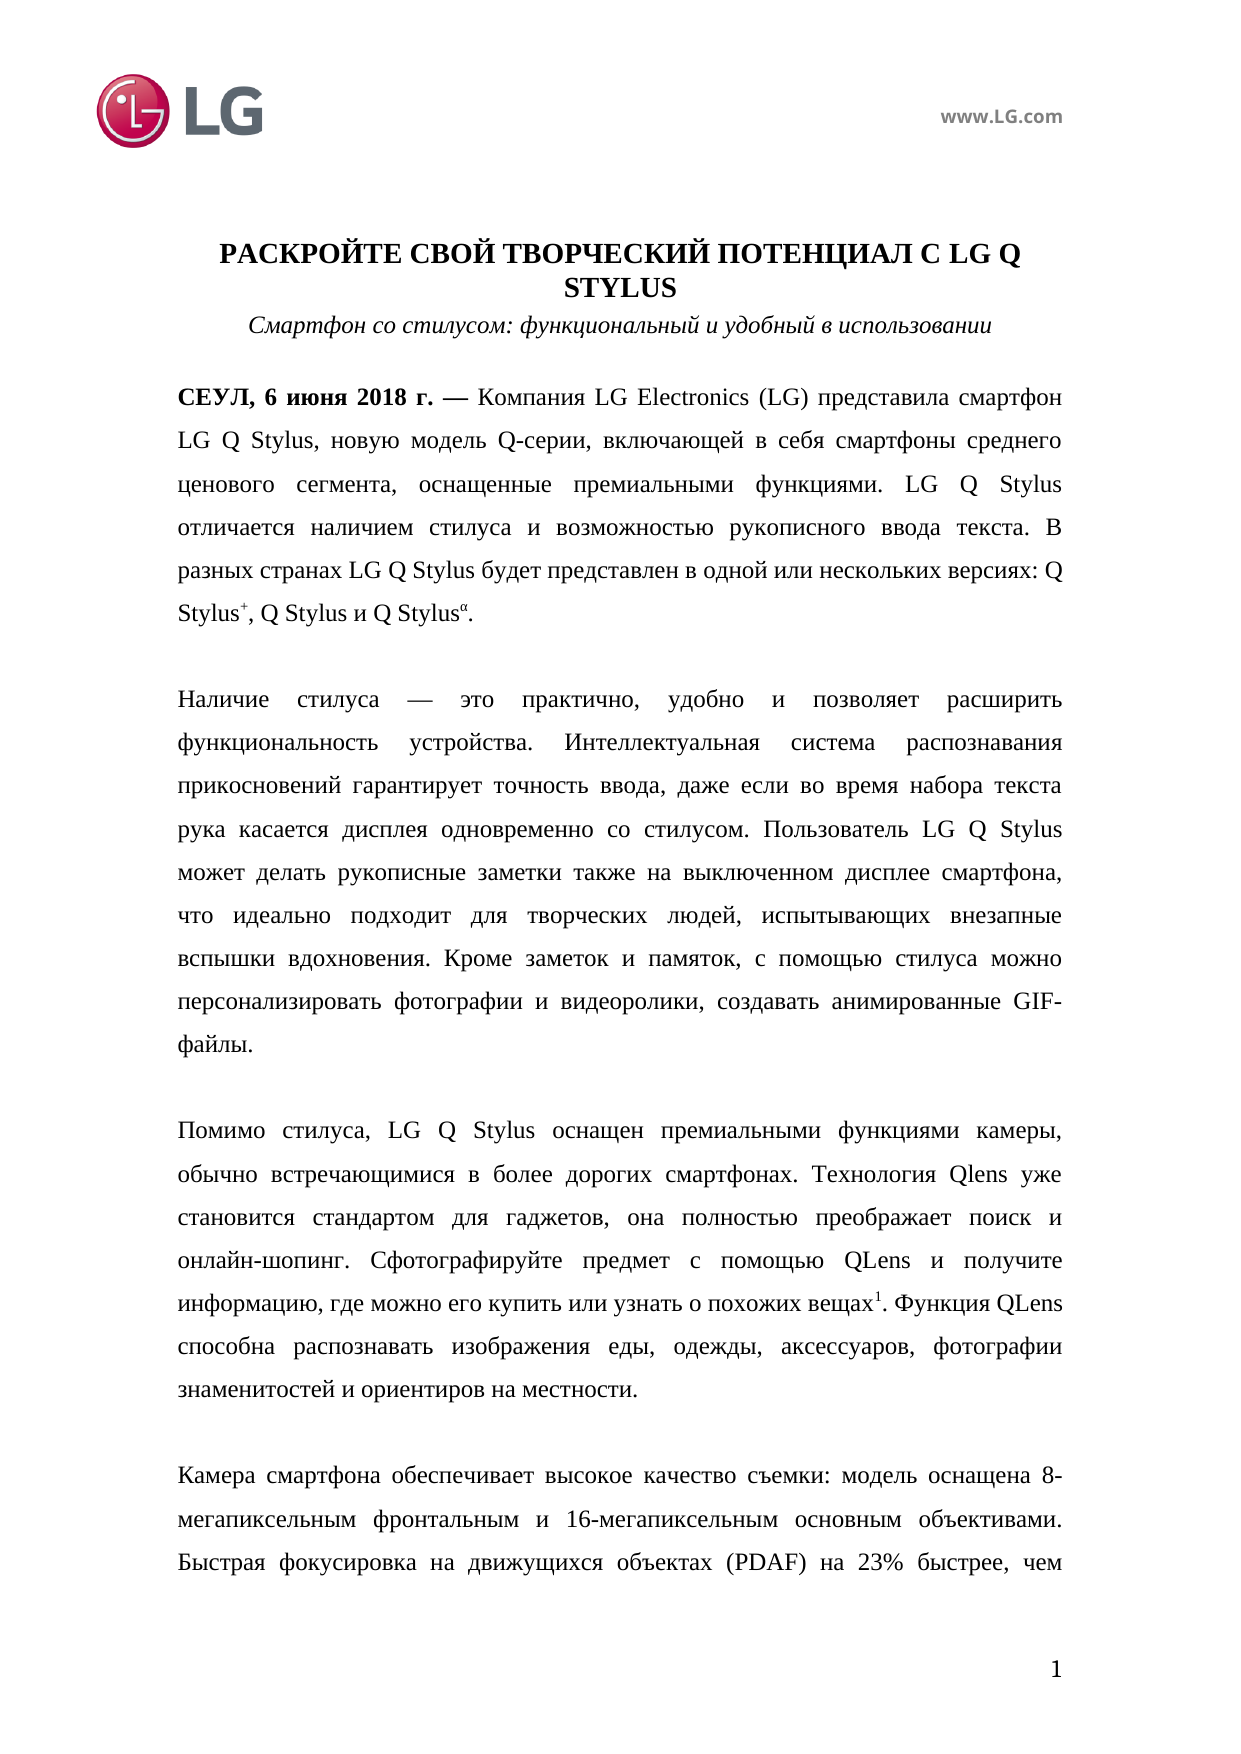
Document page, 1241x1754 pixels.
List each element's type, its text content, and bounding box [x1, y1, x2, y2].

picture [94, 72, 267, 152]
text Наличие стилуса — это практично, удобно и позволяет расширить функциональность устройства. Интеллектуальная система распознавания прикосновений гарантирует точность ввода, даже если во время набора текста рука касается дисплея одновременно со стилусом. Пользователь LG Q Stylus может делать рукописные заметки также на выключенном дисплее смартфона, что идеально подходит для творческих людей, испытывающих внезапные вспышки вдохновения. Кроме заметок и памяток, с помощью стилуса можно персонализировать фотографии и видеоролики, создавать анимированные GIF-файлы. [177, 684, 1063, 1058]
text Помимо стилуса, LG Q Stylus оснащен премиальными функциями камеры, обычно встречающимися в более дорогих смартфонах. Технология Qlens уже становится стандартом для гаджетов, она полностью преображает поиск и онлайн-шопинг. Сфотографируйте предмет с помощью QLens и получите информацию, где можно его купить или узнать о похожих вещах1. Функция QLens способна распознавать изображения еды, одежды, аксессуаров, фотографии знаменитостей и ориентиров на местности. [177, 1116, 1063, 1403]
text РАСКРОЙТЕ СВОЙ ТВОРЧЕСКИЙ ПОТЕНЦИАЛ С LG Q STYLUS [177, 236, 1063, 303]
text СЕУЛ, 6 июня 2018 г. — Компания LG Electronics (LG) представила смартфон LG Q Stylus, новую модель Q-серии, включающей в себя смартфоны среднего ценового сегмента, оснащенные премиальными функциями. LG Q Stylus отличается наличием стилуса и возможностью рукописного ввода текста. В разных странах LG Q Stylus будет представлен в одной или нескольких версиях: Q Stylus+, Q Stylus и Q Stylusα. [177, 382, 1063, 627]
text Смартфон со стилусом: функциональный и удобный в использовании [177, 311, 1063, 339]
